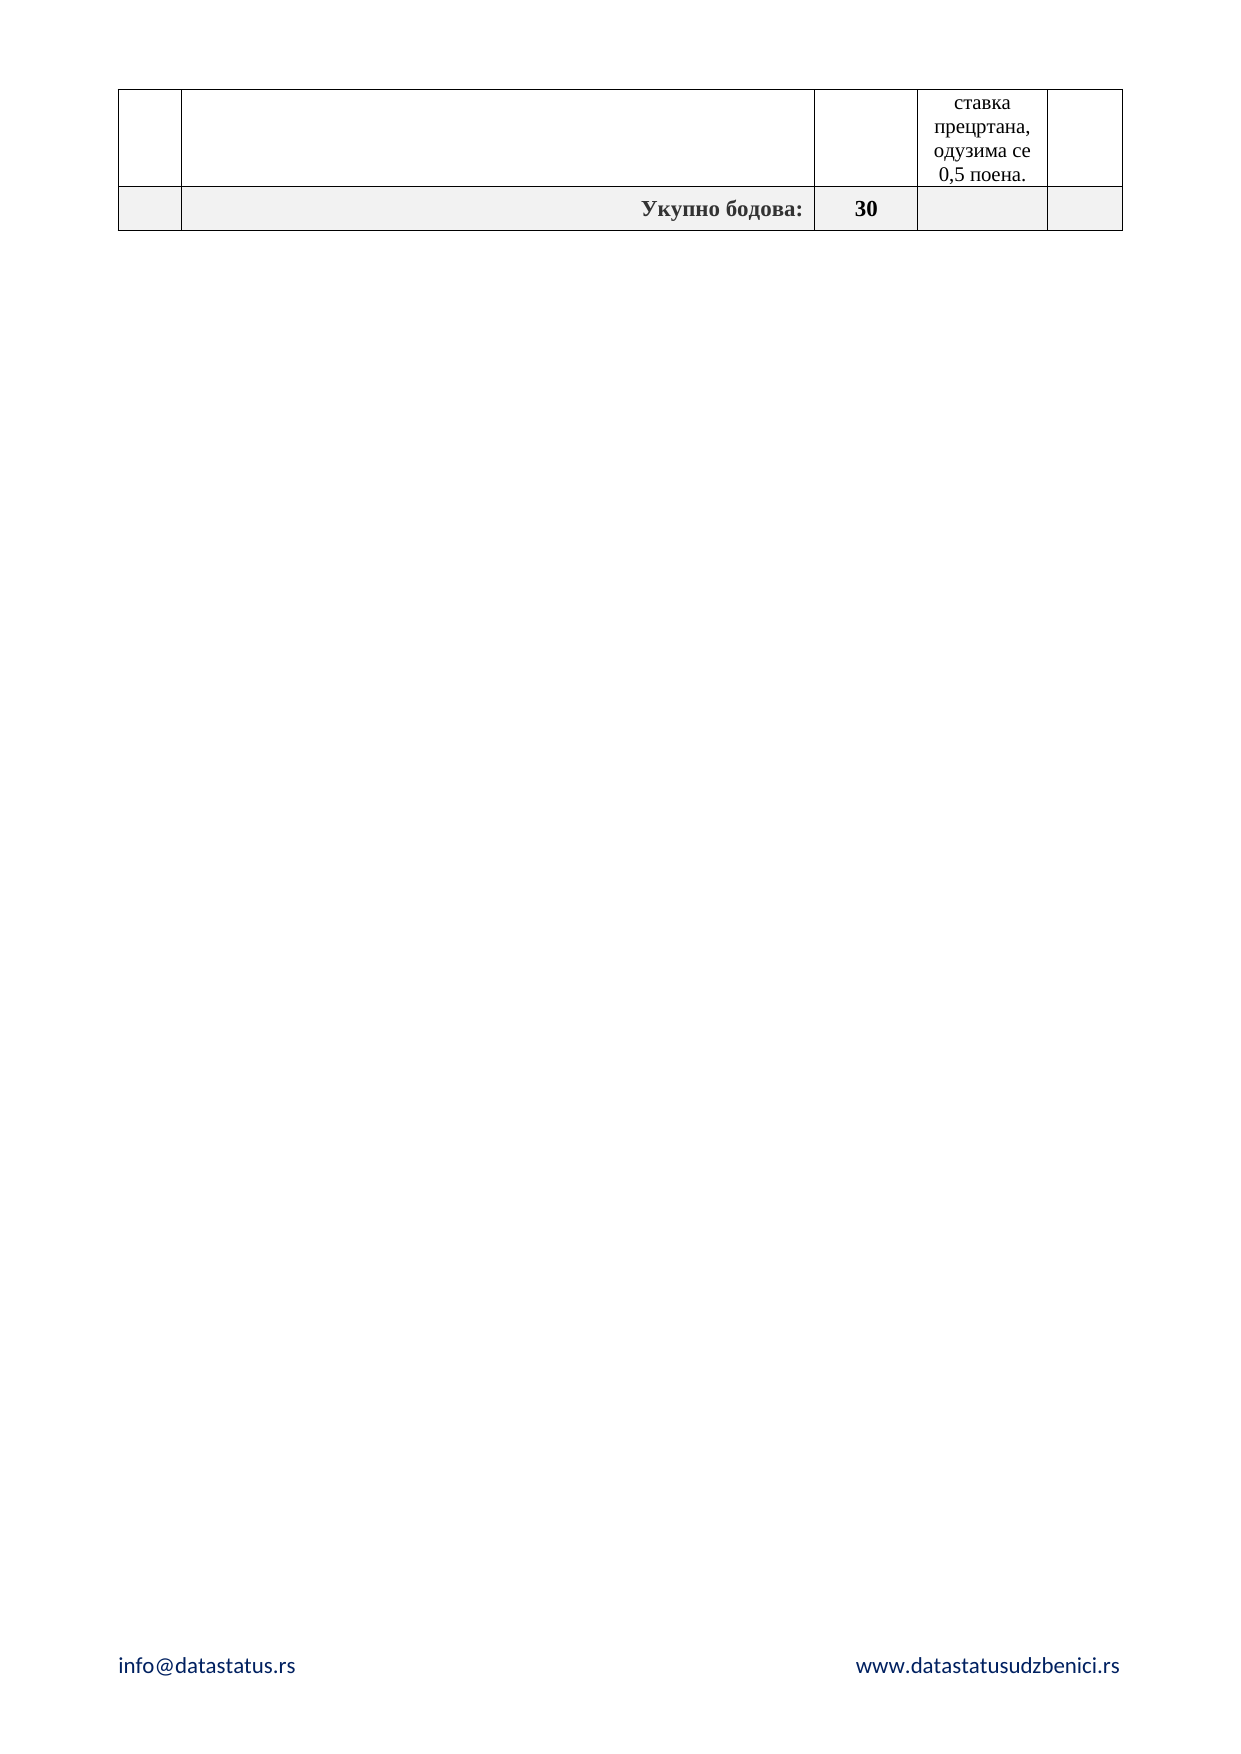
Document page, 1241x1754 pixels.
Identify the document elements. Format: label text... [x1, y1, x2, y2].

table_cell Укупно бодова: [182, 187, 814, 230]
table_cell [918, 90, 1047, 186]
table_cell [918, 187, 1047, 230]
table_cell 10 [119, 90, 181, 186]
table_cell 30 [815, 187, 917, 230]
table_cell [119, 187, 181, 230]
table_cell [182, 90, 814, 186]
table_cell 4 [815, 90, 917, 186]
table_cell [1048, 187, 1122, 230]
table_cell Н [1048, 90, 1122, 186]
